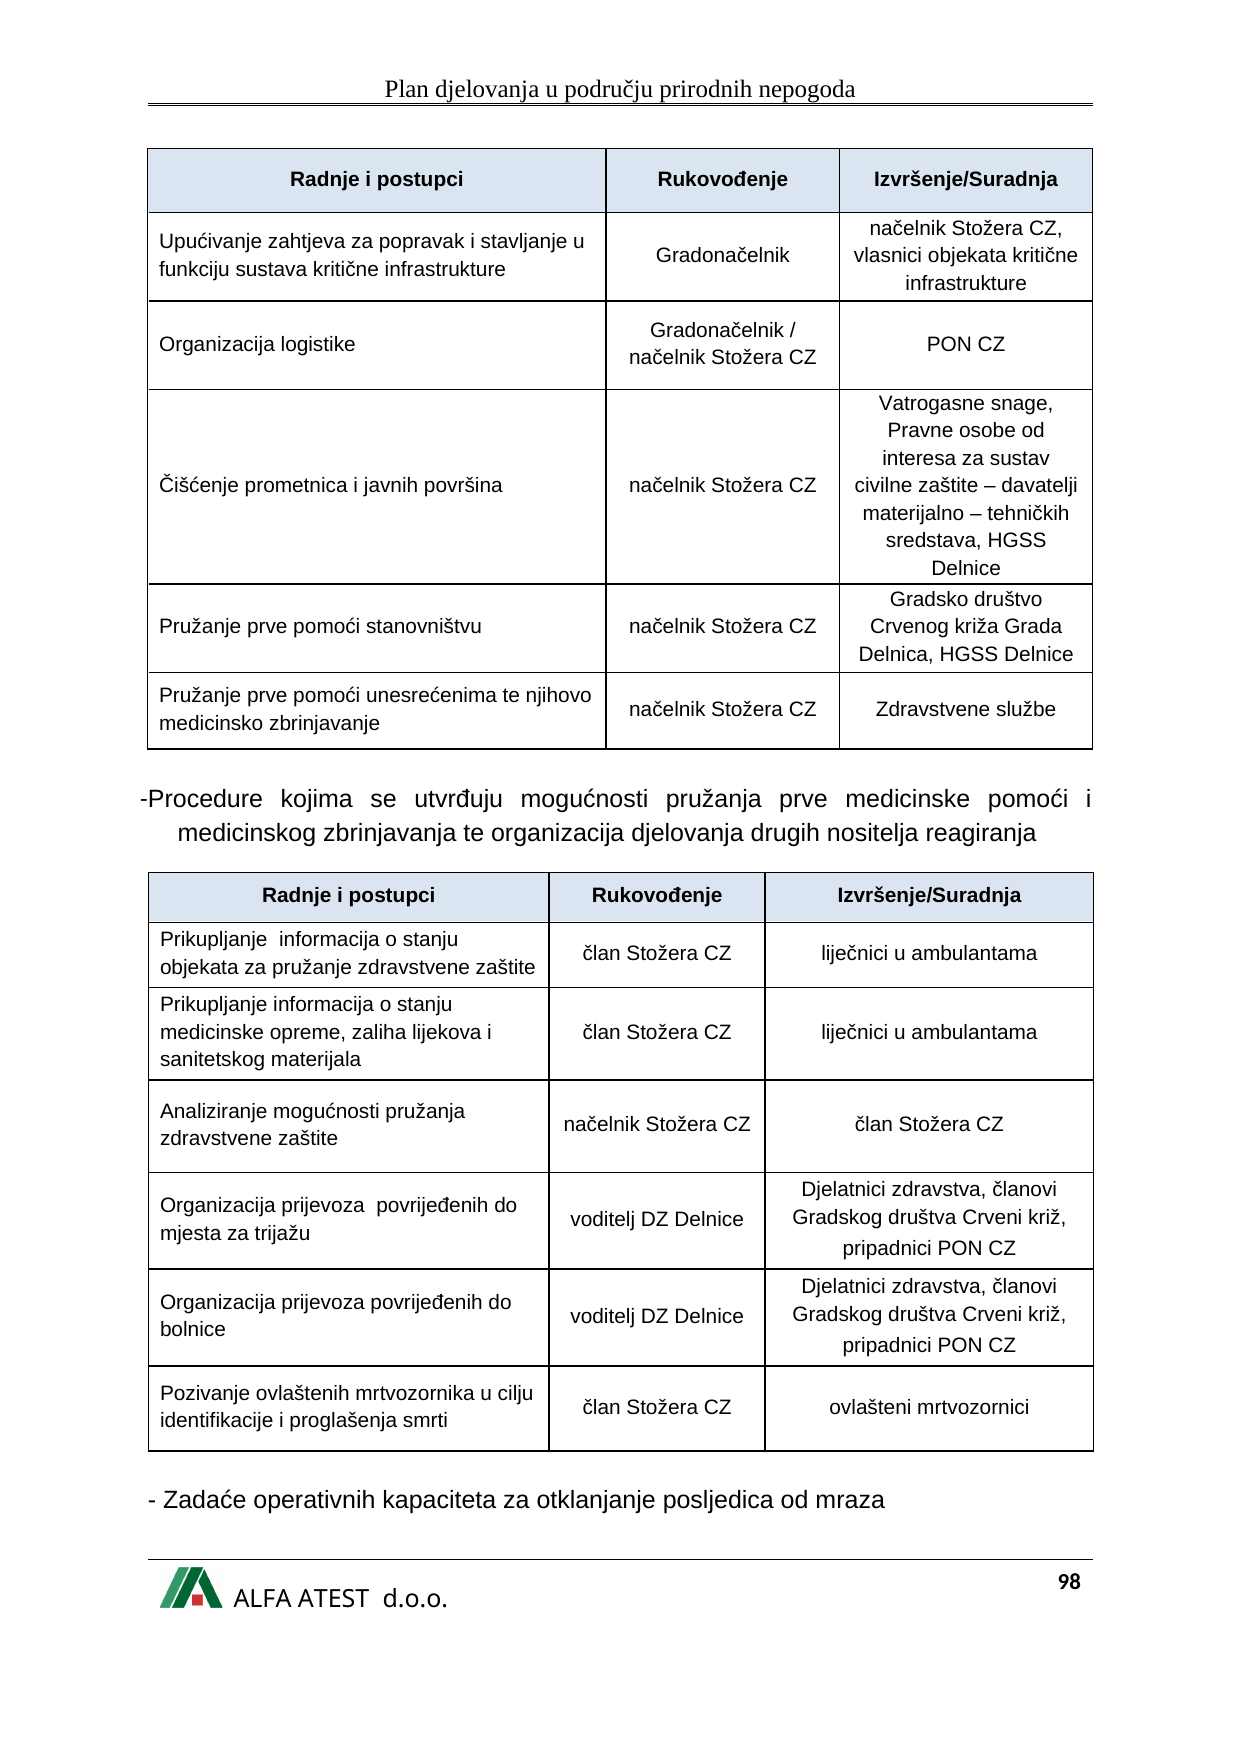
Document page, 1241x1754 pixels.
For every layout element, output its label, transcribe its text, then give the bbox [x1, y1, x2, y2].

table_header Radnje i postupci [148, 149, 605, 212]
table_cell Djelatnici zdravstva, članovi Gradskog društva Crveni križ, pripadnici PON CZ [766, 1270, 1093, 1365]
table_cell Vatrogasne snage, Pravne osobe od interesa za sustav civilne zaštite – davatelji materijalno – tehničkih sredstava, HGSS Delnice [840, 390, 1092, 583]
table_cell član Stožera CZ [550, 923, 764, 987]
table_cell voditelj DZ Delnice [550, 1270, 764, 1365]
picture [159, 1567, 223, 1608]
table_cell Gradsko društvo Crvenog križa Grada Delnica, HGSS Delnice [840, 585, 1092, 671]
table_cell ovlašteni mrtvozornici [766, 1367, 1093, 1450]
table_cell Pozivanje ovlaštenih mrtvozornika u cilju identifikacije i proglašenja smrti [149, 1367, 548, 1450]
table_header Izvršenje/Suradnja [766, 873, 1093, 921]
table_cell Organizacija prijevoza povrijeđenih do mjesta za trijažu [149, 1173, 548, 1268]
text - Zadaće operativnih kapaciteta za otklanjanje posljedica od mraza [148, 1485, 1092, 1513]
list Procedure kojima se utvrđuju mogućnosti pružanja prve medicinske pomoći i medicinskog zbrinjavanja te organizacija djelovanja drugih nositelja reagiranja [140, 783, 1092, 846]
table_cell član Stožera CZ [550, 1367, 764, 1450]
table_cell član Stožera CZ [766, 1081, 1093, 1171]
table_cell načelnik Stožera CZ, vlasnici objekata kritične infrastrukture [840, 213, 1092, 300]
table_cell načelnik Stožera CZ [550, 1081, 764, 1171]
table_cell član Stožera CZ [550, 988, 764, 1079]
table_cell liječnici u ambulantama [766, 923, 1093, 987]
table_cell Gradonačelnik [607, 213, 839, 300]
table_cell Prikupljanje informacija o stanju medicinske opreme, zaliha lijekova i sanitetskog materijala [149, 988, 548, 1079]
table_cell voditelj DZ Delnice [550, 1173, 764, 1268]
table_cell Zdravstvene službe [840, 673, 1092, 748]
table_cell PON CZ [840, 302, 1092, 389]
table_cell Analiziranje mogućnosti pružanja zdravstvene zaštite [149, 1081, 548, 1171]
table_cell Organizacija prijevoza povrijeđenih do bolnice [149, 1270, 548, 1365]
table_cell Pružanje prve pomoći unesrećenima te njihovo medicinsko zbrinjavanje [148, 673, 605, 748]
table_header Radnje i postupci [149, 873, 548, 921]
table_cell načelnik Stožera CZ [607, 390, 839, 583]
table_cell Prikupljanje informacija o stanju objekata za pružanje zdravstvene zaštite [149, 923, 548, 987]
table_header Rukovođenje [550, 873, 764, 921]
table_cell Pružanje prve pomoći stanovništvu [148, 584, 605, 671]
table_cell liječnici u ambulantama [766, 988, 1093, 1079]
table_header Izvršenje/Suradnja [840, 149, 1092, 212]
table_cell načelnik Stožera CZ [607, 673, 839, 748]
table_cell Čišćenje prometnica i javnih površina [148, 390, 605, 583]
table_header Rukovođenje [607, 149, 839, 212]
table_cell Gradonačelnik / načelnik Stožera CZ [607, 302, 839, 389]
table_cell Organizacija logistike [148, 301, 605, 389]
table_cell Djelatnici zdravstva, članovi Gradskog društva Crveni križ, pripadnici PON CZ [766, 1173, 1093, 1268]
table_cell načelnik Stožera CZ [607, 585, 839, 671]
table_cell Upućivanje zahtjeva za popravak i stavljanje u funkciju sustava kritične infrastrukture [148, 213, 605, 300]
